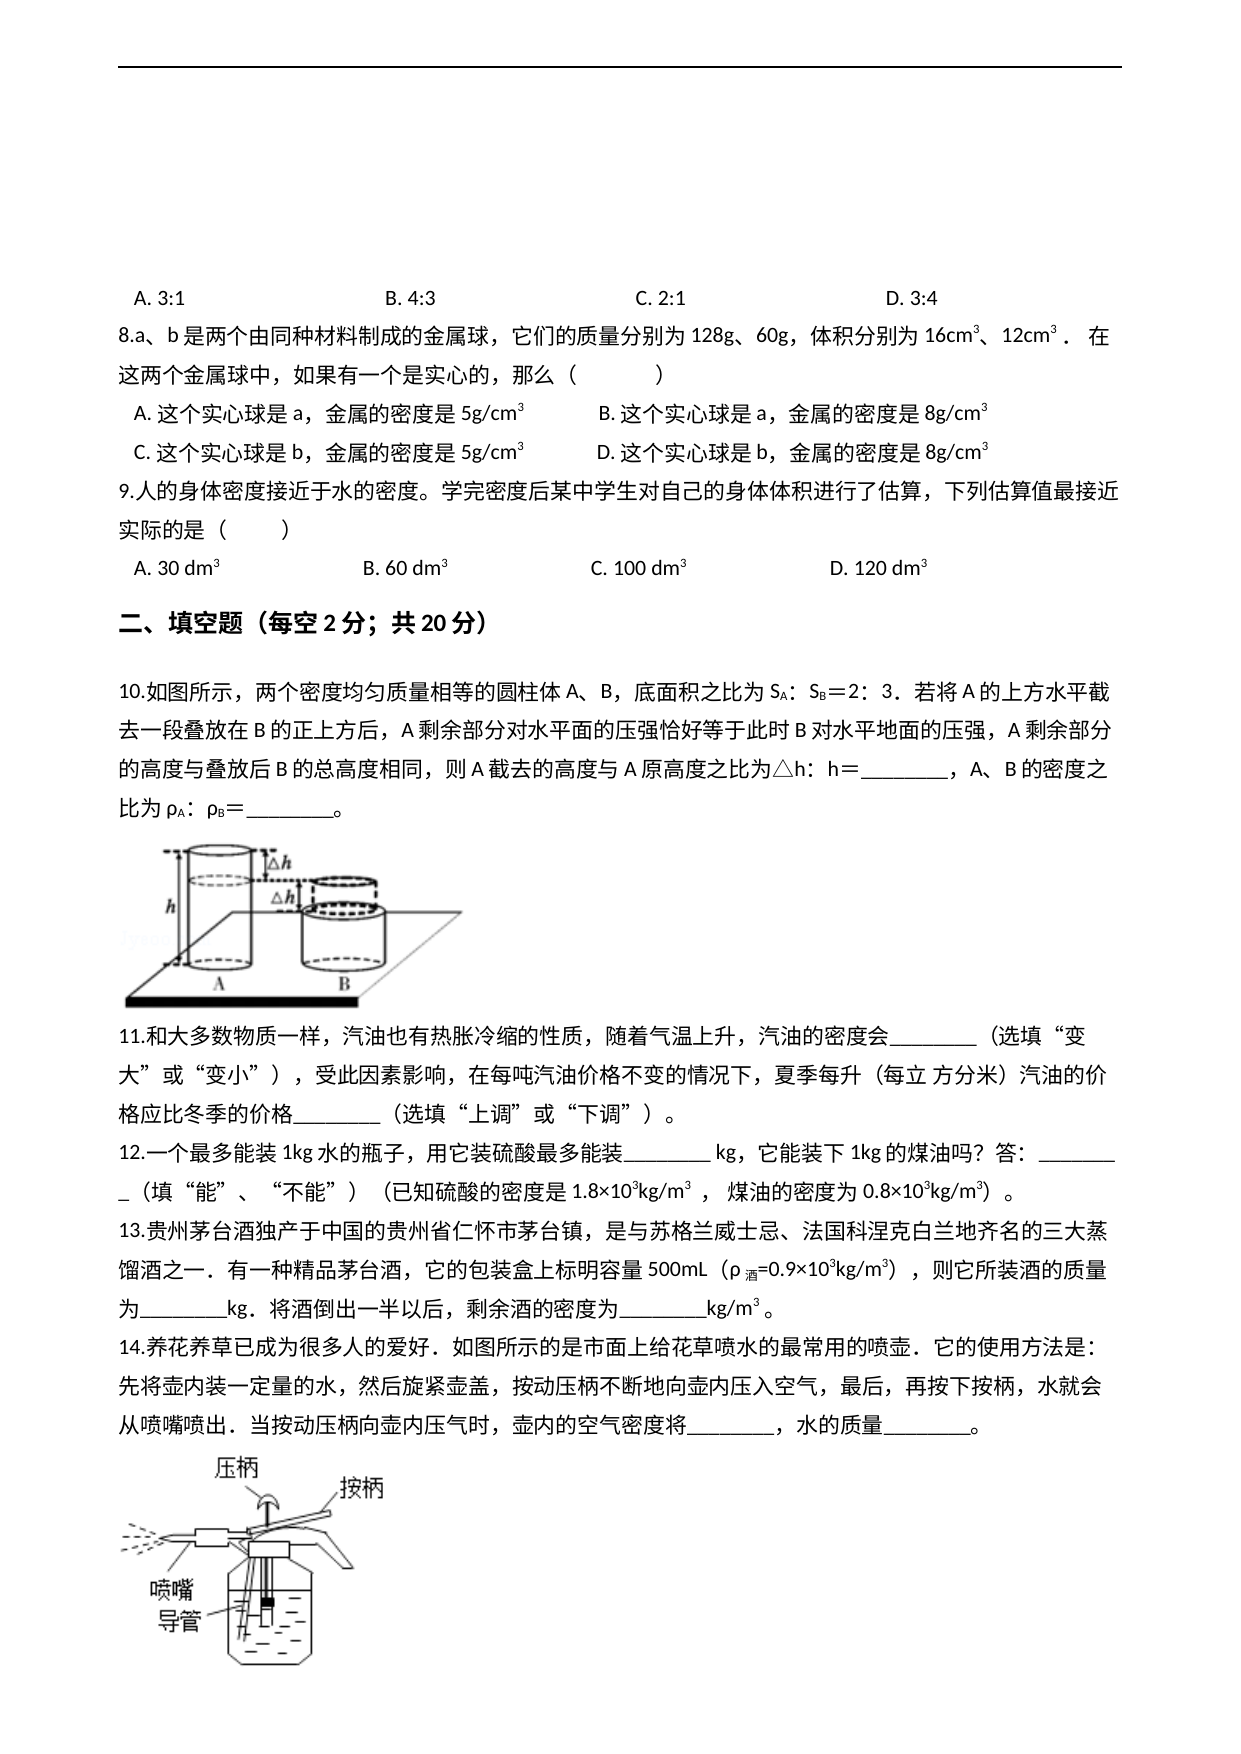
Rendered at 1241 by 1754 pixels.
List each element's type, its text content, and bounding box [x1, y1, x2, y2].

text A. 这个实心球是a，金属的密度是5g/cm3 B. 这个实心球是a，金属的密度是8g/cm3 C. 这个实心球是b，金属的密度是5g/cm3 D. 这个实心球是b，金属的密度是8g/cm3 [134, 396, 1122, 468]
text 14.养花养草已成为很多人的爱好．如图所示的是市面上给花草喷水的最常用的喷壶．它的使用方法是：先将壶内装一定量的水，然后旋紧壶盖，按动压柄不断地向壶内压入空气，最后，再按下按柄，水就会从喷嘴喷出．当按动压柄向壶内压气时，壶内的空气密度将________，水的质量________。 [118, 1330, 1122, 1440]
text 10.如图所示，两个密度均匀质量相等的圆柱体A、B，底面积之比为SA：SB＝2：3．若将A的上方水平截去一段叠放在B的正上方后，A剩余部分对水平面的压强恰好等于此时B对水平地面的压强，A剩余部分的高度与叠放后B的总高度相同，则A截去的高度与A原高度之比为△h：h＝________，A、B的密度之比为ρA：ρB＝________。 [118, 674, 1122, 823]
text A. 3:1 B. 4:3 C. 2:1 D. 3:4 [134, 281, 1122, 313]
text 12.一个最多能装1kg水的瓶子，用它装硫酸最多能装________ kg，它能装下1kg的煤油吗？答：________（填“能”、“不能”）（已知硫酸的密度是1.8×103kg/m3 ， 煤油的密度为0.8×103kg/m3）。 [118, 1136, 1122, 1207]
text A. 30 dm3 B. 60 dm3 C. 100 dm3 D. 120 dm3 [134, 552, 1122, 584]
picture [593, 415, 599, 422]
picture [118, 840, 468, 1013]
text 二、填空题（每空2分；共20分） [118, 589, 1122, 654]
text 9.人的身体密度接近于水的密度。学完密度后某中学生对自己的身体体积进行了估算，下列估算值最接近实际的是（ ） [118, 474, 1122, 545]
picture [118, 1453, 383, 1667]
text 8.a、b是两个由同种材料制成的金属球，它们的质量分别为128g、60g，体积分别为16cm3、12cm3 ． 在这两个金属球中，如果有一个是实心的，那么（ ） [118, 318, 1122, 390]
text 11.和大多数物质一样，汽油也有热胀冷缩的性质，随着气温上升，汽油的密度会________（选填“变大”或“变小”），受此因素影响，在每吨汽油价格不变的情况下，夏季每升（每立 方分米）汽油的价格应比冬季的价格________（选填“上调”或“下调”）。 [118, 1019, 1122, 1129]
text 13.贵州茅台酒独产于中国的贵州省仁怀市茅台镇，是与苏格兰威士忌、法国科涅克白兰地齐名的三大蒸馏酒之一．有一种精品茅台酒，它的包装盒上标明容量500mL（ρ酒=0.9×103kg/m3），则它所装酒的质量为________kg．将酒倒出一半以后，剩余酒的密度为________kg/m3 。 [118, 1213, 1122, 1324]
